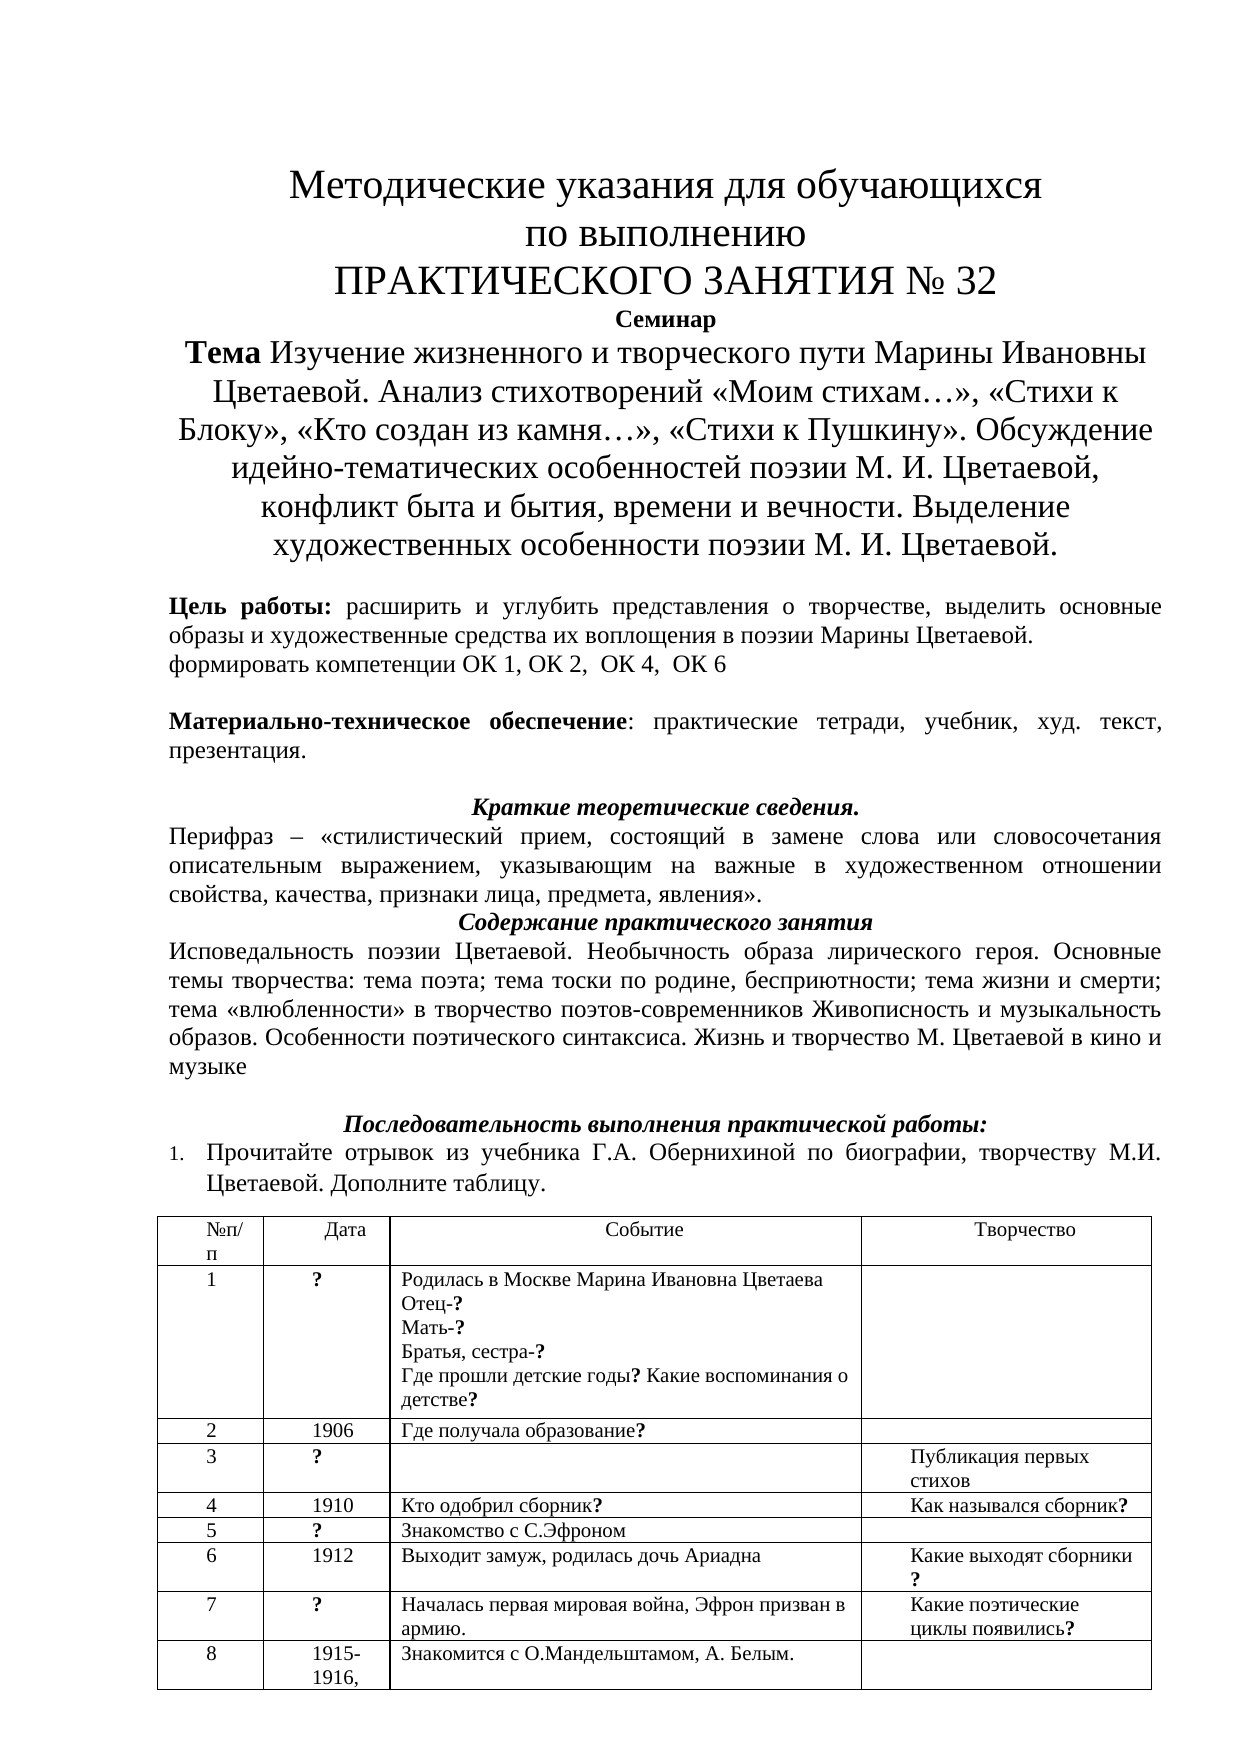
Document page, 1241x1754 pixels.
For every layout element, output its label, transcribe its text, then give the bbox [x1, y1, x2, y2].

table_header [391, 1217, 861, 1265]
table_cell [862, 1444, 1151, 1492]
text Последовательность выполнения практической работы: [169, 1109, 1162, 1137]
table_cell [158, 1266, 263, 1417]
text Исповедальность поэзии Цветаевой. Необычность образа лирического героя. Основные темы творчества: тема поэта; тема тоски по родине, бесприютности; тема жизни и смерти; тема «влюбленности» в творчество поэтов-современников Живописность и музыкальность образов. Особенности поэтического синтаксиса. Жизнь и творчество М. Цветаевой в кино и музыке [169, 936, 1162, 1080]
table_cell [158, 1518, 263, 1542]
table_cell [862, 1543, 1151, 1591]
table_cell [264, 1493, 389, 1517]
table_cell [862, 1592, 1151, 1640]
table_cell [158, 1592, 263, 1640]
text Краткие теоретические сведения. [169, 792, 1162, 821]
list Прочитайте отрывок из учебника Г.А. Обернихиной по биографии, творчеству М.И. Цветаевой. Дополните таблицу. [169, 1137, 1162, 1197]
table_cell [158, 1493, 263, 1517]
text Цель работы: расширить и углубить представления о творчестве, выделить основные образы и художественные средства их воплощения в поэзии Марины Цветаевой. [169, 591, 1162, 649]
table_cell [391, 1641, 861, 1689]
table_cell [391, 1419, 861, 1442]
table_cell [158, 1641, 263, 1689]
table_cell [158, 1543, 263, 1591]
text ПРАКТИЧЕСКОГО ЗАНЯТИЯ № 32 [169, 256, 1162, 304]
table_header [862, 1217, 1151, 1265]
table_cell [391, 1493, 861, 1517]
text Семинар [169, 304, 1162, 332]
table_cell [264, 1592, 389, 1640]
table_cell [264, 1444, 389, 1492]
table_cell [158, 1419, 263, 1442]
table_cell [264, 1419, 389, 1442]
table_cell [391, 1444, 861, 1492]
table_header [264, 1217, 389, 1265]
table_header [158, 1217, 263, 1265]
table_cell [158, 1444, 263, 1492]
text Перифраз – «стилистический прием, состоящий в замене слова или словосочетания описательным выражением, указывающим на важные в художественном отношении свойства, качества, признаки лица, предмета, явления». [169, 821, 1162, 907]
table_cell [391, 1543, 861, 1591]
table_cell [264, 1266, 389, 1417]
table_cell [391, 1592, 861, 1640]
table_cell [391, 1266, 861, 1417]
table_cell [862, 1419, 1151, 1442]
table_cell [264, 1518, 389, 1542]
text Материально-техническое обеспечение: практические тетради, учебник, худ. текст, презентация. [169, 706, 1162, 764]
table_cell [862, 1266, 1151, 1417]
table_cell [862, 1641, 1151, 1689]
text Тема Изучение жизненного и творческого пути Марины Ивановны Цветаевой. Анализ стихотворений «Моим стихам…», «Стихи к Блоку», «Кто создан из камня…», «Стихи к Пушкину». Обсуждение идейно-тематических особенностей поэзии М. И. Цветаевой, конфликт быта и бытия, времени и вечности. Выделение художественных особенности поэзии М. И. Цветаевой. [169, 332, 1162, 562]
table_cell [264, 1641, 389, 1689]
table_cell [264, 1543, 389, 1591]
text Содержание практического занятия [169, 907, 1162, 936]
text формировать компетенции ОК 1, ОК 2, ОК 4, ОК 6 [169, 649, 1162, 677]
text по выполнению [169, 208, 1162, 256]
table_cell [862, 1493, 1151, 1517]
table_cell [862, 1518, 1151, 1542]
text Методические указания для обучающихся [169, 160, 1162, 208]
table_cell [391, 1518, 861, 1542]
